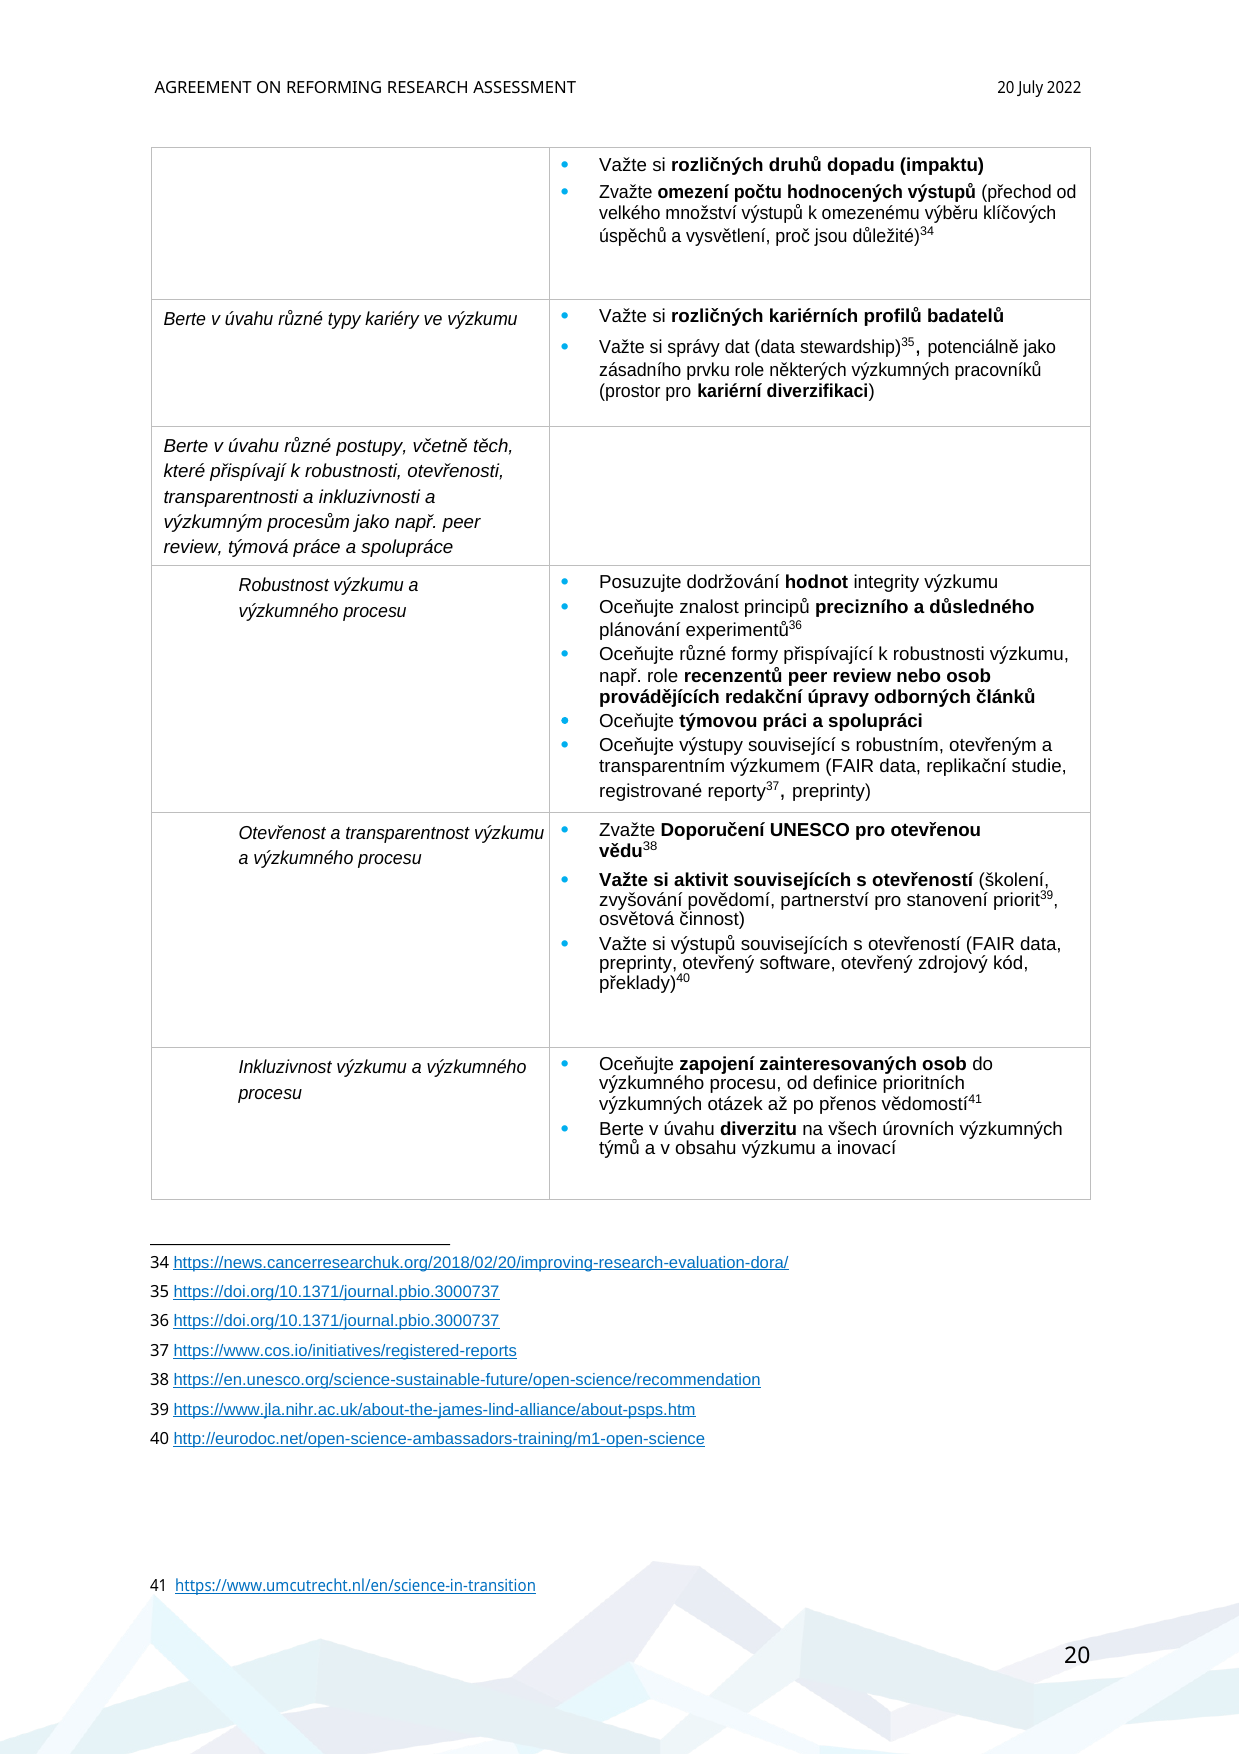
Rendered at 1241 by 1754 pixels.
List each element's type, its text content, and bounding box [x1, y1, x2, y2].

table_cell Važte si rozličných kariérních profilů badatelů Važte si správy dat (data stewardship)35, potenciálně jako zásadního prvku role některých výzkumných pracovníků (prostor pro kariérní diverzifikaci) [550, 300, 1090, 426]
table_cell Berte v úvahu různé postupy, včetně těch, které přispívají k robustnosti, otevřenosti, transparentnosti a inkluzivnosti a výzkumným procesům jako např. peer review, týmová práce a spolupráce [152, 427, 549, 565]
list https://www.jla.nihr.ac.uk/about-the-james-lind-alliance/about-psps.htm [150, 1397, 1117, 1420]
list https://www.cos.io/initiatives/registered-reports [150, 1338, 1117, 1361]
list https://news.cancerresearchuk.org/2018/02/20/improving-research-evaluation-dora/ [150, 1250, 1117, 1273]
picture [0, 1561, 1239, 1754]
table_cell Robustnost výzkumu a výzkumného procesu [152, 566, 549, 812]
list http://eurodoc.net/open-science-ambassadors-training/m1-open-science [150, 1427, 1117, 1449]
table_cell Berte v úvahu různé typy kariéry ve výzkumu [152, 300, 549, 426]
table_cell Otevřenost a transparentnost výzkumu a výzkumného procesu [152, 813, 549, 1047]
table_cell Inkluzivnost výzkumu a výzkumného procesu [152, 1048, 549, 1199]
table_header [152, 148, 549, 299]
table_cell [550, 427, 1090, 565]
table_cell Posuzujte dodržování hodnot integrity výzkumu Oceňujte znalost principů precizního a důsledného plánování experimentů36 Oceňujte různé formy přispívající k robustnosti výzkumu, např. role recenzentů peer review nebo osob provádějících redakční úpravy odborných článků Oceňujte týmovou práci a spolupráci Oceňujte výstupy související s robustním, otevřeným a transparentním výzkumem (FAIR data, replikační studie, registrované reporty37, preprinty) [550, 566, 1090, 812]
table_cell Oceňujte zapojení zainteresovaných osob do výzkumného procesu, od definice prioritních výzkumných otázek až po přenos vědomostí41 Berte v úvahu diverzitu na všech úrovních výzkumných týmů a v obsahu výzkumu a inovací [550, 1048, 1090, 1199]
table_cell Zvažte Doporučení UNESCO pro otevřenou vědu38 Važte si aktivit souvisejících s otevřeností (školení, zvyšování povědomí, partnerství pro stanovení priorit39, osvětová činnost) Važte si výstupů souvisejících s otevřeností (FAIR data, preprinty, otevřený software, otevřený zdrojový kód, překlady)40 [550, 813, 1090, 1047]
list https://doi.org/10.1371/journal.pbio.3000737 [150, 1279, 1117, 1302]
list https://doi.org/10.1371/journal.pbio.3000737 [150, 1309, 1117, 1332]
list https://en.unesco.org/science-sustainable-future/open-science/recommendation [150, 1368, 1117, 1391]
table_header Važte si rozličných druhů dopadu (impaktu) Zvažte omezení počtu hodnocených výstupů (přechod od velkého množství výstupů k omezenému výběru klíčových úspěchů a vysvětlení, proč jsou důležité)34 [550, 148, 1090, 299]
